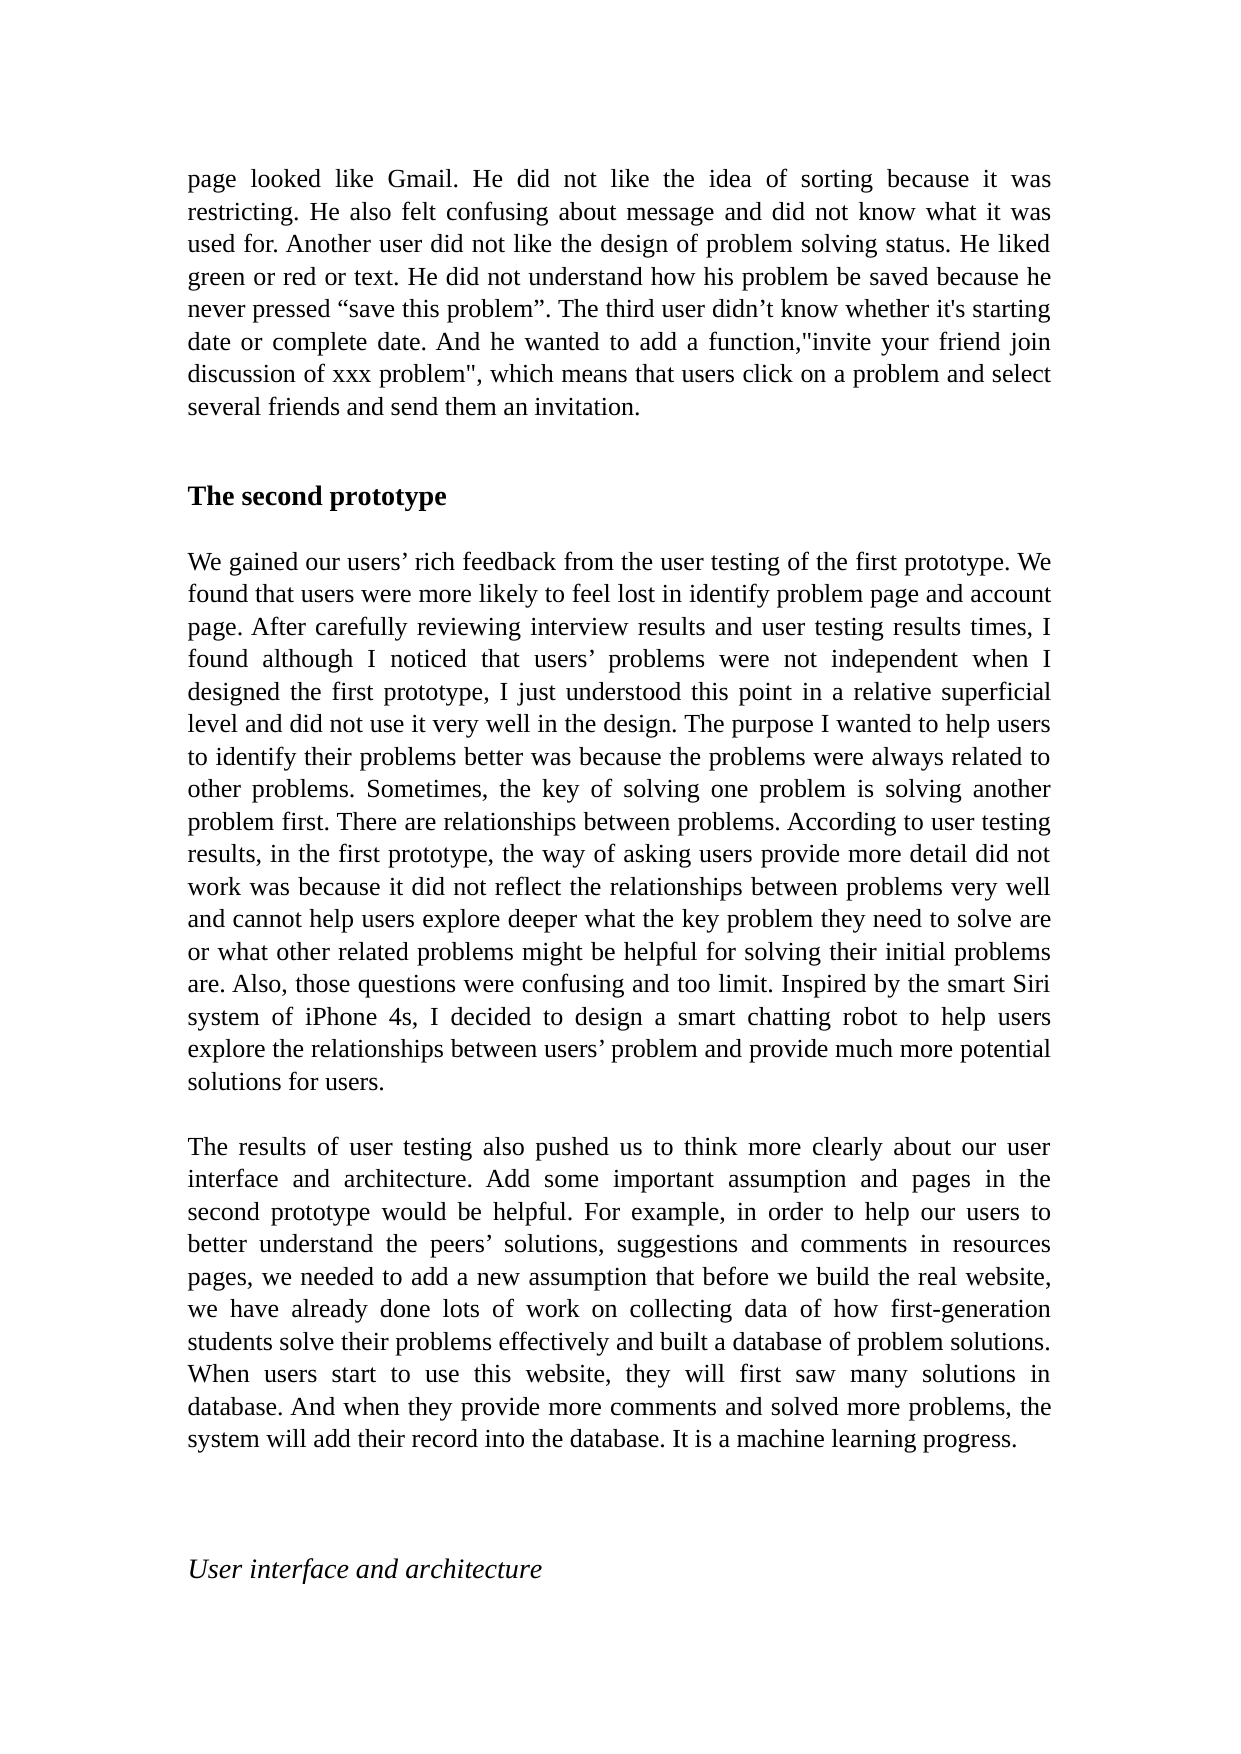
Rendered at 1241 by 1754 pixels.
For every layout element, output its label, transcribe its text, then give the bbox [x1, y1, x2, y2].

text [187, 1487, 1053, 1584]
text We gained our users’ rich feedback from the user testing of the first prototype. We found that users were more likely to feel lost in identify problem page and account page. After carefully reviewing interview results and user testing results times, I found although I noticed that users’ problems were not independent when I designed the first prototype, I just understood this point in a relative superficial level and did not use it very well in the design. The purpose I wanted to help users to identify their problems better was because the problems were always related to other problems. Sometimes, the key of solving one problem is solving another problem first. There are relationships between problems. According to user testing results, in the first prototype, the way of asking users provide more detail did not work was because it did not reflect the relationships between problems very well and cannot help users explore deeper what the key problem they need to solve are or what other related problems might be helpful for solving their initial problems are. Also, those questions were confusing and too limit. Inspired by the smart Siri system of iPhone 4s, I decided to design a smart chatting robot to help users explore the relationships between users’ problem and provide much more potential solutions for users. [187, 544, 1053, 1097]
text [187, 162, 1053, 454]
text The results of user testing also pushed us to think more clearly about our user interface and architecture. Add some important assumption and pages in the second prototype would be helpful. For example, in order to help our users to better understand the peers’ solutions, suggestions and comments in resources pages, we needed to add a new assumption that before we build the real website, we have already done lots of work on collecting data of how first-generation students solve their problems effectively and built a database of problem solutions. When users start to use this website, they will first saw many solutions in database. And when they provide more comments and solved more problems, the system will add their record into the database. It is a machine learning progress. [187, 1129, 1053, 1454]
text The second prototype [187, 479, 1053, 512]
